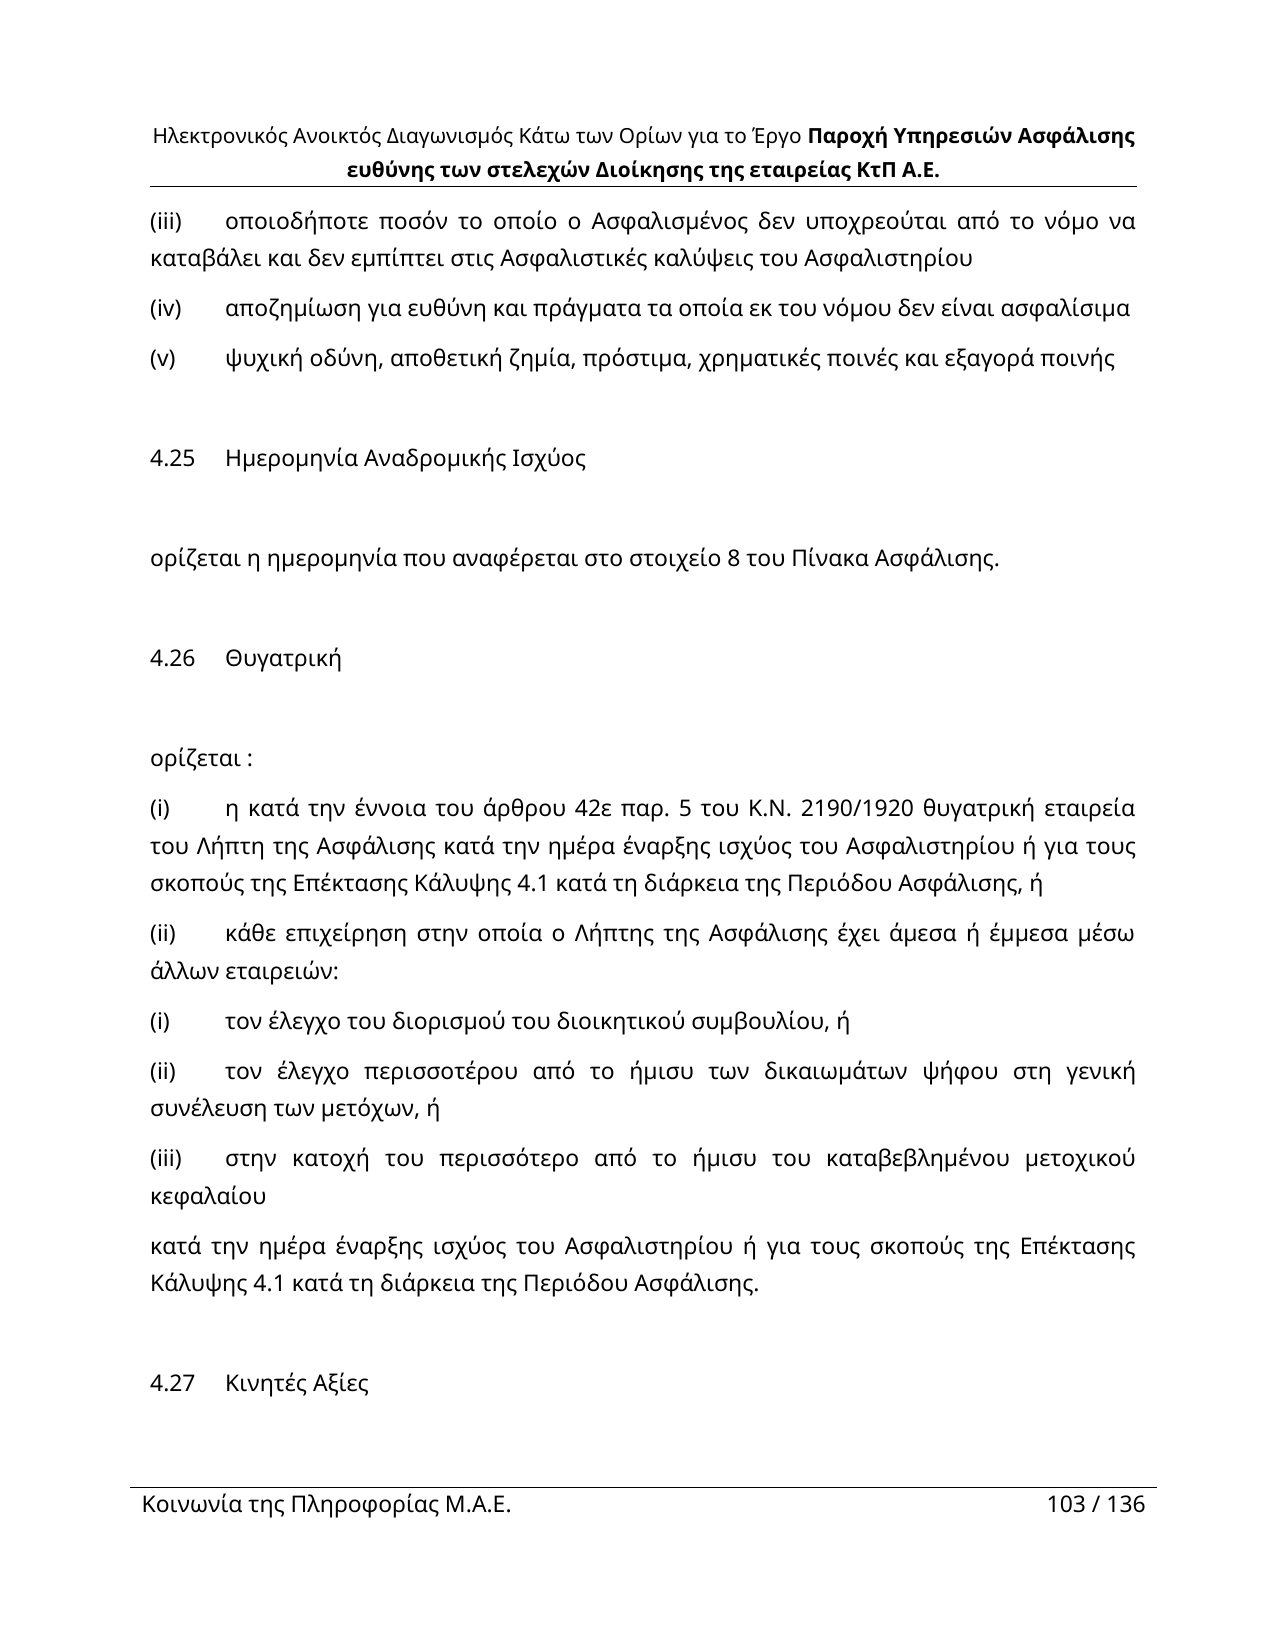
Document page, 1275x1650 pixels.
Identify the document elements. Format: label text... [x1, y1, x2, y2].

text (iv) αποζημίωση για ευθύνη και πράγματα τα οποία εκ του νόμου δεν είναι ασφαλίσιμα [150, 292, 1137, 324]
text ορίζεται η ημερομηνία που αναφέρεται στο στοιχείο 8 του Πίνακα Ασφάλισης. [150, 542, 1137, 574]
text 4.26 Θυγατρική [150, 642, 1137, 674]
text (ii) τον έλεγχο περισσοτέρου από το ήμισυ των δικαιωμάτων ψήφου στη γενική συνέλευση των μετόχων, ή [150, 1055, 1137, 1124]
text (iii) στην κατοχή του περισσότερο από το ήμισυ του καταβεβλημένου μετοχικού κεφαλαίου [150, 1142, 1137, 1211]
text 4.27 Κινητές Αξίες [150, 1367, 1137, 1399]
text (ii) κάθε επιχείρηση στην οποία ο Λήπτης της Ασφάλισης έχει άμεσα ή έμμεσα μέσω άλλων εταιρειών: [150, 917, 1137, 986]
text κατά την ημέρα έναρξης ισχύος του Ασφαλιστηρίου ή για τους σκοπούς της Επέκτασης Κάλυψης 4.1 κατά τη διάρκεια της Περιόδου Ασφάλισης. [150, 1230, 1137, 1299]
text 4.25 Ημερομηνία Αναδρομικής Ισχύος [150, 442, 1137, 474]
text (v) ψυχική οδύνη, αποθετική ζημία, πρόστιμα, χρηματικές ποινές και εξαγορά ποινής [150, 342, 1137, 374]
text ορίζεται : [150, 742, 1137, 774]
text (i) η κατά την έννοια του άρθρου 42ε παρ. 5 του Κ.Ν. 2190/1920 θυγατρική εταιρεία του Λήπτη της Ασφάλισης κατά την ημέρα έναρξης ισχύος του Ασφαλιστηρίου ή για τους σκοπούς της Επέκτασης Κάλυψης 4.1 κατά τη διάρκεια της Περιόδου Ασφάλισης, ή [150, 792, 1137, 899]
text (iii) οποιοδήποτε ποσόν το οποίο ο Aσφαλισμένος δεν υποχρεούται από το νόμο να καταβάλει και δεν εμπίπτει στις Ασφαλιστικές καλύψεις του Ασφαλιστηρίου [150, 205, 1137, 274]
text (i) τον έλεγχο του διορισμού του διοικητικού συμβουλίου, ή [150, 1005, 1137, 1036]
